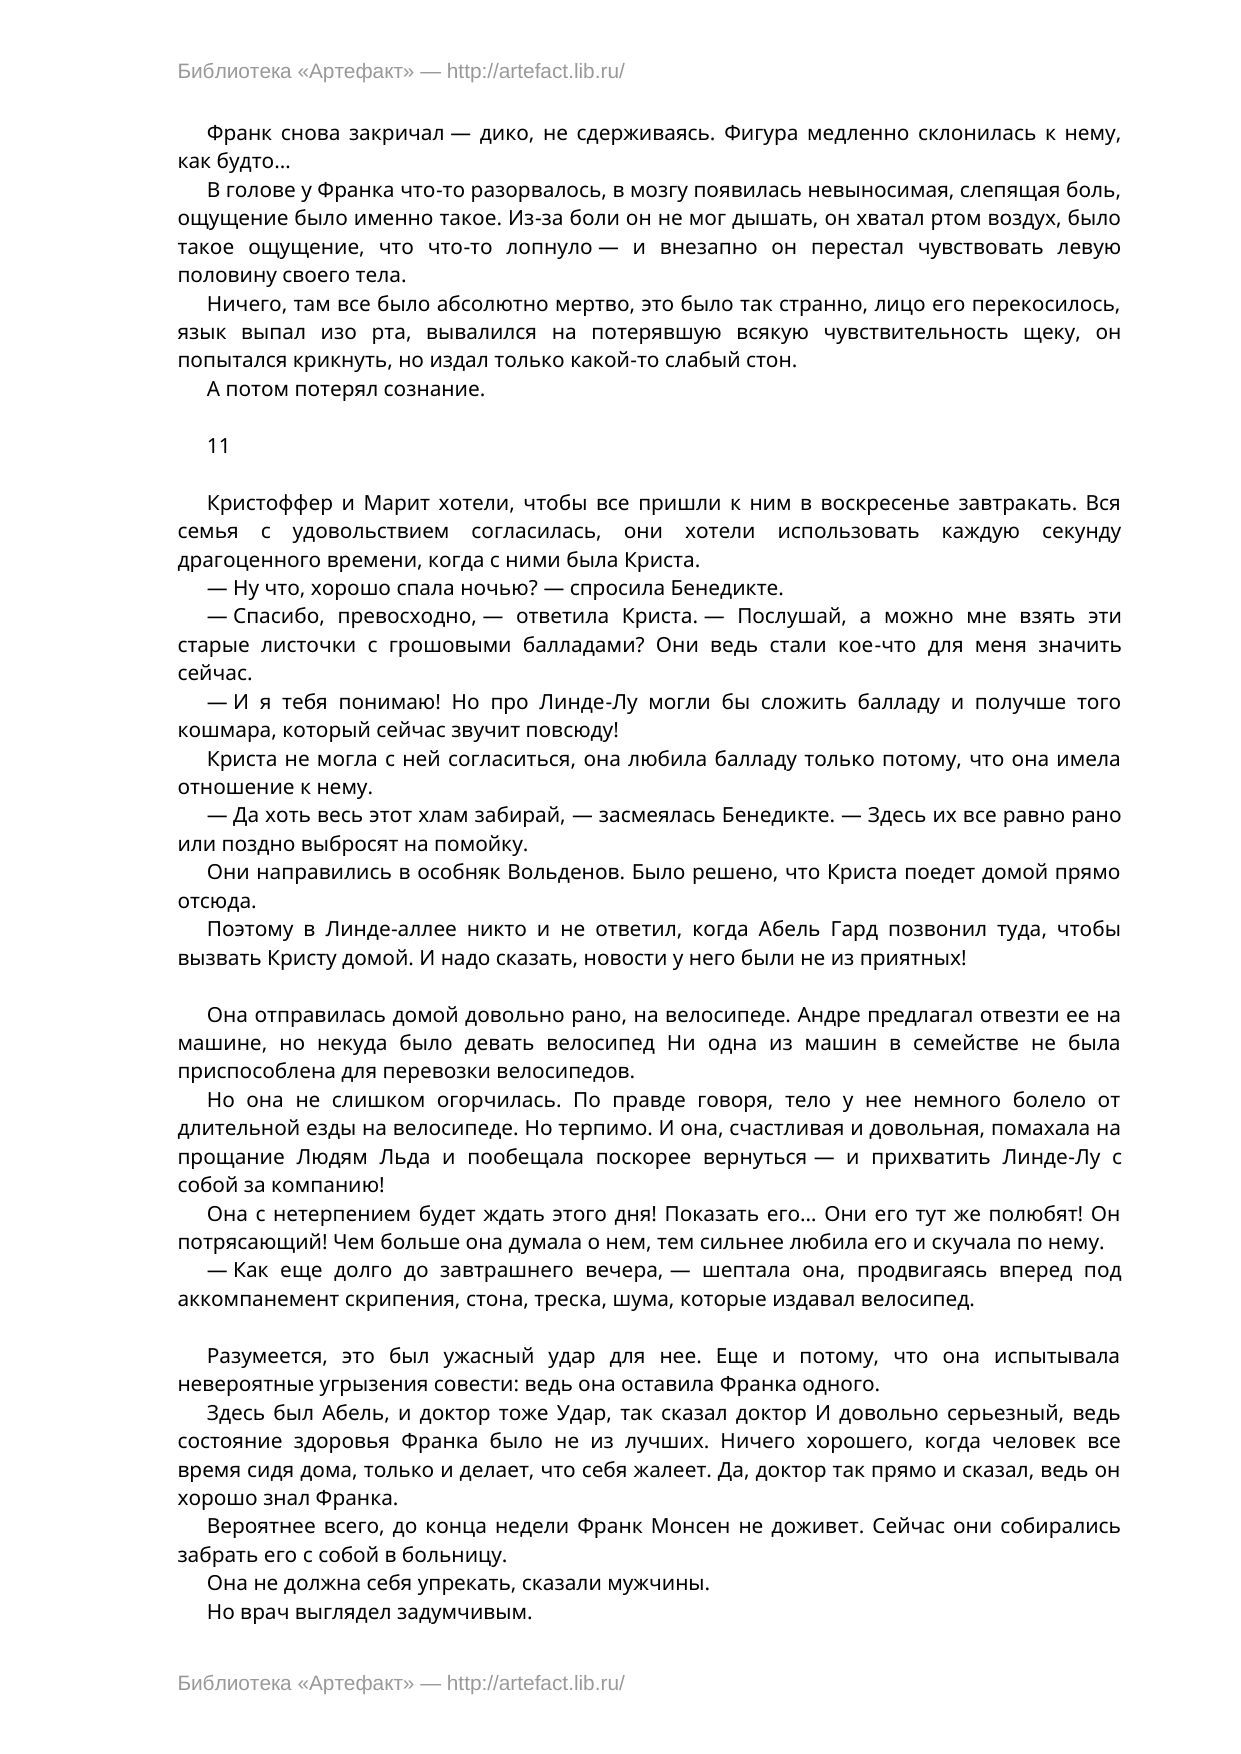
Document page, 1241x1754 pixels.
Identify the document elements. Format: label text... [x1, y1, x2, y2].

text Поэтому в Линде-аллее никто и не ответил, когда Абель Гард позвонил туда, чтобы вызвать Кристу домой. И надо сказать, новости у него были не из приятных! [177, 914, 1122, 971]
text Кристоффер и Марит хотели, чтобы все пришли к ним в воскресенье завтракать. Вся семья с удовольствием согласилась, они хотели использовать каждую секунду драгоценного времени, когда с ними была Криста. [177, 488, 1122, 573]
text — Ну что, хорошо спала ночью? — спросила Бенедикте. [177, 573, 1122, 602]
text Ничего, там все было абсолютно мертво, это было так странно, лицо его перекосилось, язык выпал изо рта, вывалился на потерявшую всякую чувствительность щеку, он попытался крикнуть, но издал только какой-то слабый стон. [177, 289, 1122, 374]
text — Да хоть весь этот хлам забирай, — засмеялась Бенедикте. — Здесь их все равно рано или поздно выбросят на помойку. [177, 801, 1122, 857]
text В голове у Франка что-то разорвалось, в мозгу появилась невыносимая, слепящая боль, ощущение было именно такое. Из-за боли он не мог дышать, он хватал ртом воздух, было такое ощущение, что что-то лопнуло — и внезапно он перестал чувствовать левую половину своего тела. [177, 175, 1122, 289]
text Она отправилась домой довольно рано, на велосипеде. Андре предлагал отвезти ее на машине, но некуда было девать велосипед Ни одна из машин в семействе не была приспособлена для перевозки велосипедов. [177, 1000, 1122, 1085]
text Франк снова закричал — дико, не сдерживаясь. Фигура медленно склонилась к нему, как будто… [177, 118, 1122, 175]
text Криста не могла с ней согласиться, она любила балладу только потому, что она имела отношение к нему. [177, 744, 1122, 801]
text Здесь был Абель, и доктор тоже Удар, так сказал доктор И довольно серьезный, ведь состояние здоровья Франка было не из лучших. Ничего хорошего, когда человек все время сидя дома, только и делает, что себя жалеет. Да, доктор так прямо и сказал, ведь он хорошо знал Франка. [177, 1398, 1122, 1512]
text Разумеется, это был ужасный удар для нее. Еще и потому, что она испытывала невероятные угрызения совести: ведь она оставила Франка одного. [177, 1341, 1122, 1398]
text Но она не слишком огорчилась. По правде говоря, тело у нее немного болело от длительной езды на велосипеде. Но терпимо. И она, счастливая и довольная, помахала на прощание Людям Льда и пообещала поскорее вернуться — и прихватить Линде-Лу с собой за компанию! [177, 1085, 1122, 1199]
text Она не должна себя упрекать, сказали мужчины. [177, 1568, 1122, 1597]
text А потом потерял сознание. [177, 374, 1122, 402]
text Они направились в особняк Вольденов. Было решено, что Криста поедет домой прямо отсюда. [177, 857, 1122, 914]
text Она с нетерпением будет ждать этого дня! Показать его… Они его тут же полюбят! Он потрясающий! Чем больше она думала о нем, тем сильнее любила его и скучала по нему. [177, 1199, 1122, 1256]
text Но врач выглядел задумчивым. [177, 1597, 1122, 1625]
text Вероятнее всего, до конца недели Франк Монсен не доживет. Сейчас они собирались забрать его с собой в больницу. [177, 1512, 1122, 1568]
text — И я тебя понимаю! Но про Линде-Лу могли бы сложить балладу и получше того кошмара, который сейчас звучит повсюду! [177, 687, 1122, 744]
text — Спасибо, превосходно, — ответила Криста. — Послушай, а можно мне взять эти старые листочки с грошовыми балладами? Они ведь стали кое-что для меня значить сейчас. [177, 602, 1122, 687]
subtitle 11 [177, 431, 1122, 459]
text — Как еще долго до завтрашнего вечера, — шептала она, продвигаясь вперед под аккомпанемент скрипения, стона, треска, шума, которые издавал велосипед. [177, 1256, 1122, 1312]
